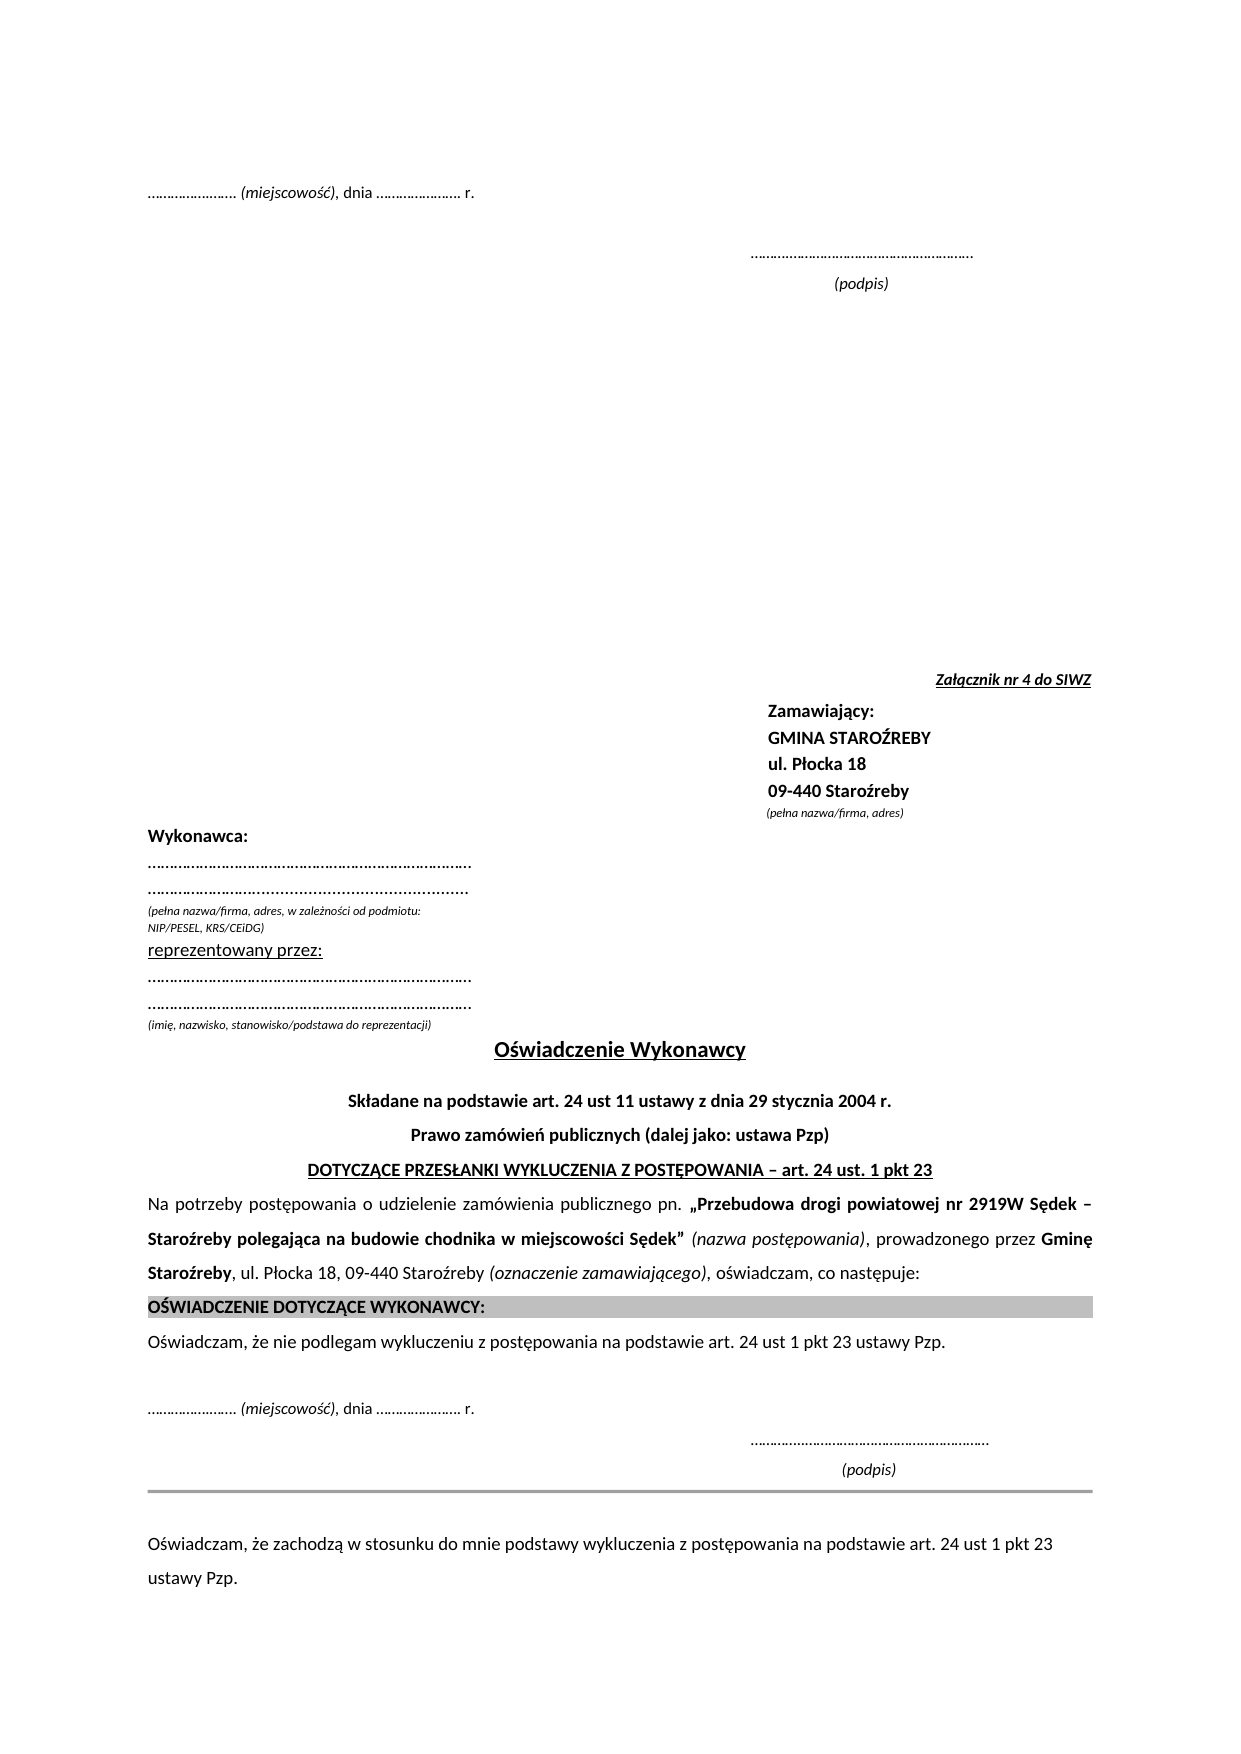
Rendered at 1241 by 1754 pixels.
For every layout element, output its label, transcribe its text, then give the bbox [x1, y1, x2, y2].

text Załącznik nr 4 do SIWZ [148, 669, 1093, 689]
text Zamawiający: [694, 700, 1093, 723]
text …………..………………………………………… [148, 1429, 1093, 1449]
text (imię, nazwisko, stanowisko/podstawa do reprezentacji) [148, 1017, 472, 1032]
text (podpis) [738, 1459, 1093, 1480]
text ……….………………………………………… [148, 243, 1093, 263]
text …………….……. (miejscowość), dnia …………………. r. [148, 1399, 1093, 1419]
text GMINA STAROŹREBY [768, 726, 1093, 749]
text Oświadczam, że nie podlegam wykluczeniu z postępowania na podstawie art. 24 ust 1 pkt 23 ustawy Pzp. [148, 1330, 1093, 1353]
text OŚWIADCZENIE DOTYCZĄCE WYKONAWCY: [148, 1296, 1093, 1318]
text (pełna nazwa/firma, adres, w zależności od podmiotu: NIP/PESEL, KRS/CEiDG) [148, 903, 472, 936]
text 09-440 Staroźreby [768, 779, 1093, 802]
text …………….……. (miejscowość), dnia …………………. r. [148, 182, 1093, 202]
text Prawo zamówień publicznych (dalej jako: ustawa Pzp) [148, 1124, 1093, 1147]
text ul. Płocka 18 [768, 752, 1093, 775]
text Na potrzeby postępowania o udzielenie zamówienia publicznego pn. „Przebudowa drogi powiatowej nr 2919W Sędek – Staroźreby polegająca na budowie chodnika w miejscowości Sędek” (nazwa postępowania), prowadzonego przez Gminę Staroźreby, ul. Płocka 18, 09-440 Staroźreby (oznaczenie zamawiającego), oświadczam, co następuje: [148, 1192, 1093, 1284]
text (pełna nazwa/firma, adres) [148, 805, 1093, 820]
text ……………………………………………………………………………………….............................................. [148, 850, 472, 899]
text Składane na podstawie art. 24 ust 11 ustawy z dnia 29 stycznia 2004 r. [148, 1089, 1093, 1112]
text Wykonawca: [148, 824, 1093, 847]
text reprezentowany przez: [148, 938, 1093, 961]
text Oświadczam, że zachodzą w stosunku do mnie podstawy wykluczenia z postępowania na podstawie art. 24 ust 1 pkt 23 ustawy Pzp. [148, 1532, 1093, 1589]
text Oświadczenie Wykonawcy [148, 1035, 1093, 1063]
text DOTYCZĄCE PRZESŁANKI WYKLUCZENIA Z POSTĘPOWANIA – art. 24 ust. 1 pkt 23 [148, 1158, 1093, 1181]
text (podpis) [738, 273, 1093, 293]
text …………………………………………………………………………………………………………………………………… [148, 964, 472, 1014]
